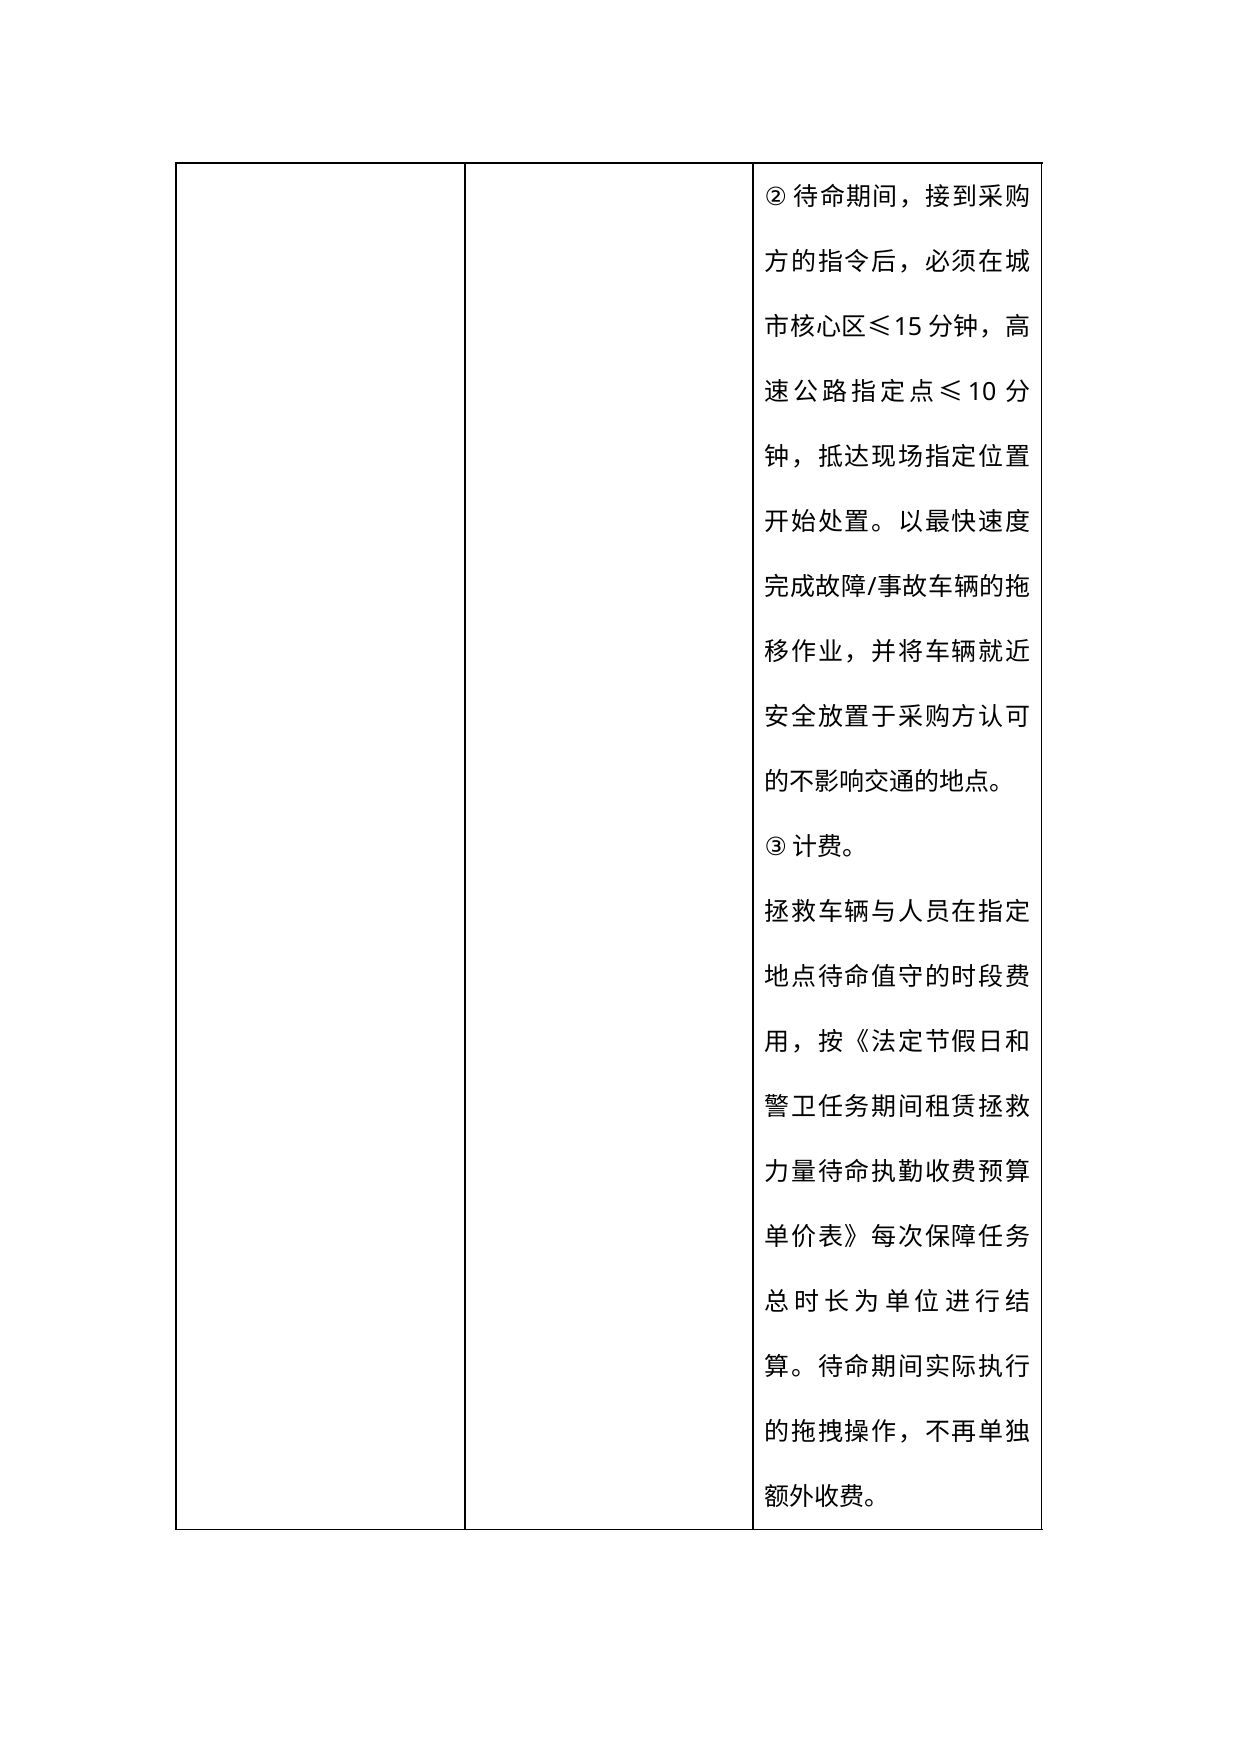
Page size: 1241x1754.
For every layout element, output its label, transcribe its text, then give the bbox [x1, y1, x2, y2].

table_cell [754, 164, 1041, 1528]
table_cell [466, 164, 752, 1528]
table_cell 1 [177, 164, 464, 1528]
